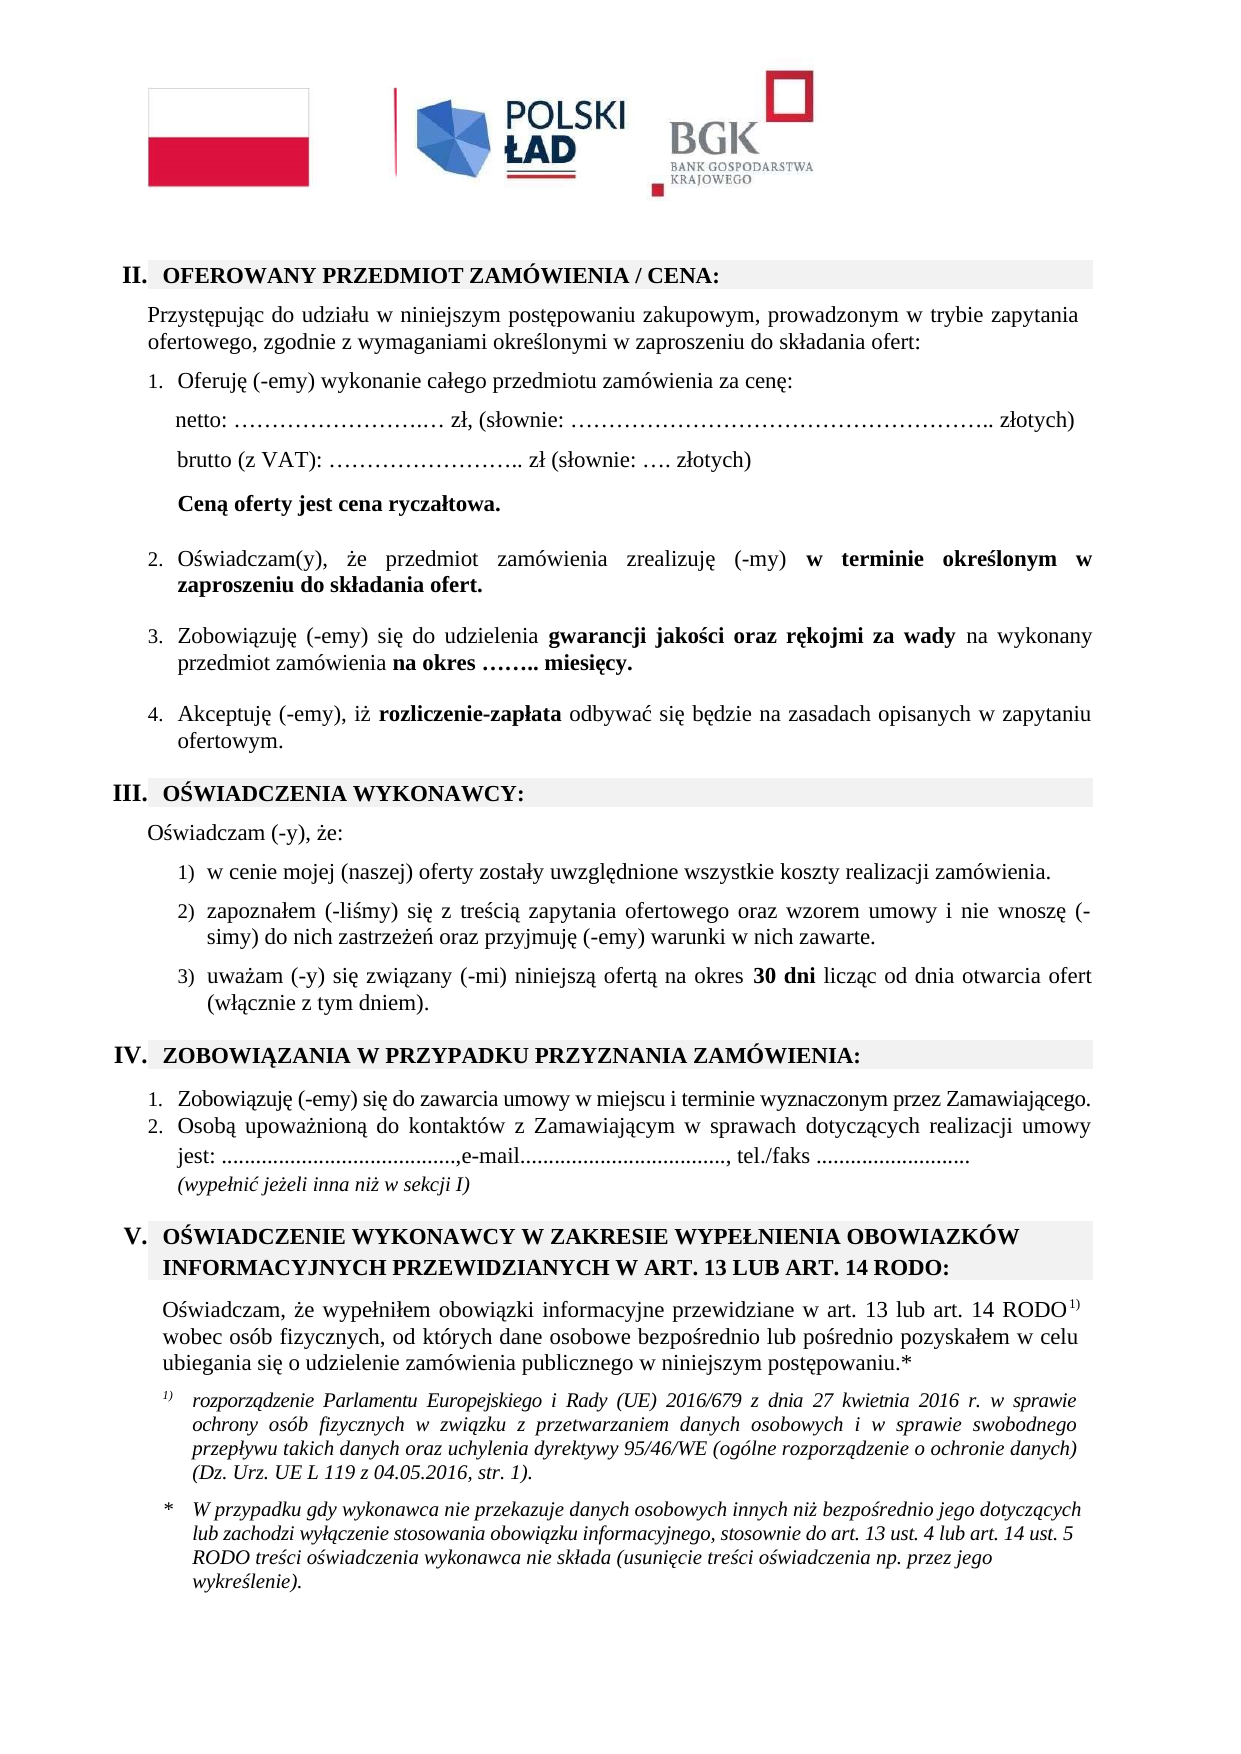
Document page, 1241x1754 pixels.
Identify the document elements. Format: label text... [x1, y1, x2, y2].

list Ceną oferty jest cena ryczałtowa. [177, 490, 1093, 516]
list Oferuję (-emy) wykonanie całego przedmiotu zamówienia za cenę: [148, 367, 1093, 393]
list (wypełnić jeżeli inna niż w sekcji I) [177, 1172, 1093, 1196]
text netto: …………………….… zł, (słownie: ……………………………………………….. złotych) [175, 407, 1093, 433]
list Osobą upoważnioną do kontaktów z Zamawiającym w sprawach dotyczących realizacji umowy jest: .........................................,e-mail...................................., tel./faks ........................... [148, 1112, 1093, 1168]
list ZOBOWIĄZANIA W PRZYPADKU PRZYZNANIA ZAMÓWIENIA: [148, 1040, 1093, 1069]
text Oświadczam (-y), że: [147, 819, 1079, 846]
list OŚWIADCZENIE WYKONAWCY W ZAKRESIE WYPEŁNIENIA OBOWIAZKÓW INFORMACYJNYCH PRZEWIDZIANYCH W ART. 13 LUB ART. 14 RODO: [148, 1221, 1093, 1280]
list w cenie mojej (naszej) oferty zostały uwzględnione wszystkie koszty realizacji zamówienia. [177, 858, 1093, 884]
text Przystępując do udziału w niniejszym postępowaniu zakupowym, prowadzonym w trybie zapytania ofertowego, zgodnie z wymaganiami określonymi w zaproszeniu do składania ofert: [147, 302, 1079, 354]
text Oświadczam, że wypełniłem obowiązki informacyjne przewidziane w art. 13 lub art. 14 RODO1) wobec osób fizycznych, od których dane osobowe bezpośrednio lub pośrednio pozyskałem w celu ubiegania się o udzielenie zamówienia publicznego w niniejszym postępowaniu.* [162, 1297, 1080, 1376]
list uważam (-y) się związany (-mi) niniejszą ofertą na okres 30 dni licząc od dnia otwarcia ofert (włącznie z tym dniem). [177, 962, 1093, 1015]
text 1) rozporządzenie Parlamentu Europejskiego i Rady (UE) 2016/679 z dnia 27 kwietnia 2016 r. w sprawie ochrony osób fizycznych w związku z przetwarzaniem danych osobowych i w sprawie swobodnego przepływu takich danych oraz uchylenia dyrektywy 95/46/WE (ogólne rozporządzenie o ochronie danych) (Dz. Urz. UE L 119 z 04.05.2016, str. 1). [162, 1388, 1080, 1484]
list Oświadczam(y), że przedmiot zamówienia zrealizuję (-my) w terminie określonym w zaproszeniu do składania ofert. [148, 545, 1093, 598]
list * W przypadku gdy wykonawca nie przekazuje danych osobowych innych niż bezpośrednio jego dotyczących lub zachodzi wyłączenie stosowania obowiązku informacyjnego, stosownie do art. 13 ust. 4 lub art. 14 ust. 5 RODO treści oświadczenia wykonawca nie składa (usunięcie treści oświadczenia np. przez jego wykreślenie). [162, 1497, 1093, 1593]
list Akceptuję (-emy), iż rozliczenie-zapłata odbywać się będzie na zasadach opisanych w zapytaniu ofertowym. [148, 700, 1093, 753]
list OFEROWANY PRZEDMIOT ZAMÓWIENIA / CENA: [148, 260, 1093, 289]
text brutto (z VAT): …………………….. zł (słownie: …. złotych) [177, 446, 1080, 472]
list Zobowiązuję (-emy) się do zawarcia umowy w miejscu i terminie wyznaczonym przez Zamawiającego. [148, 1085, 1093, 1112]
list zapoznałem (-liśmy) się z treścią zapytania ofertowego oraz wzorem umowy i nie wnoszę (-simy) do nich zastrzeżeń oraz przyjmuję (-emy) warunki w nich zawarte. [177, 897, 1093, 950]
list OŚWIADCZENIA WYKONAWCY: [148, 778, 1093, 807]
picture [147, 58, 831, 209]
list Zobowiązuję (-emy) się do udzielenia gwarancji jakości oraz rękojmi za wady na wykonany przedmiot zamówienia na okres …….. miesięcy. [148, 623, 1093, 675]
